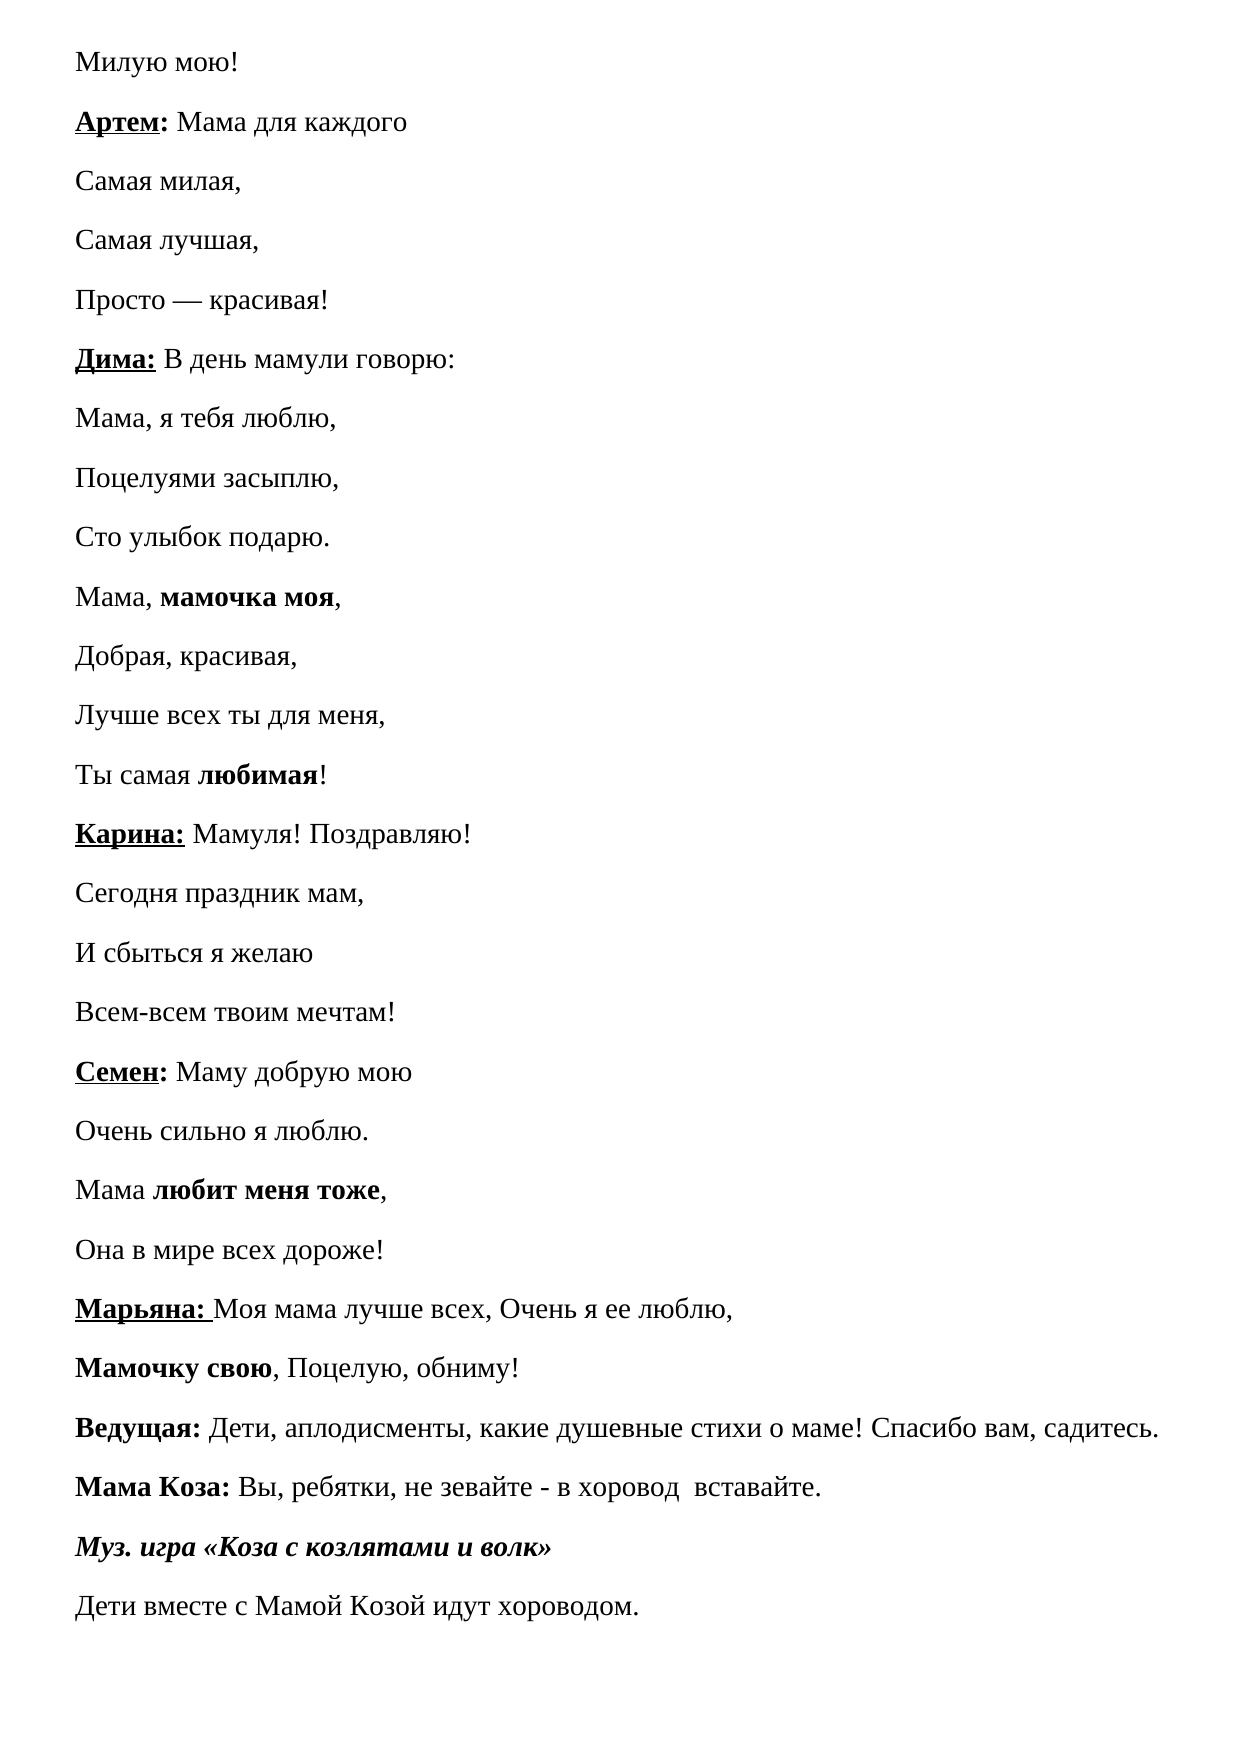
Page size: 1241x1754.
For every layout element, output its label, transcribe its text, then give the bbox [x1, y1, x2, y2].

text Просто — красивая! [75, 282, 1165, 315]
text Мама, я тебя люблю, [75, 401, 1165, 434]
text И сбыться я желаю [75, 935, 1165, 968]
text Мама Коза: Вы, ребятки, не зевайте - в хоровод вставайте. [75, 1469, 1165, 1503]
text Мамочку свою, Поцелую, обниму! [75, 1351, 1165, 1384]
text Ты самая любимая! [75, 757, 1165, 790]
text Очень сильно я люблю. [75, 1113, 1165, 1147]
text Добрая, красивая, [75, 638, 1165, 672]
text Муз. игра «Коза с козлятами и волк» [75, 1529, 1165, 1562]
text Она в мире всех дороже! [75, 1232, 1165, 1265]
text Карина: Мамуля! Поздравляю! [75, 816, 1165, 850]
text Дети вместе с Мамой Козой идут хороводом. [75, 1588, 1165, 1622]
text Мама, мамочка моя, [75, 579, 1165, 612]
text Ведущая: Дети, аплодисменты, какие душевные стихи о маме! Спасибо вам, садитесь. [75, 1410, 1165, 1443]
text Самая милая, [75, 163, 1165, 197]
text Всем-всем твоим мечтам! [75, 994, 1165, 1028]
text Семен: Маму добрую мою [75, 1054, 1165, 1087]
text Марьяна: Моя мама лучше всех, Очень я ее люблю, [75, 1291, 1165, 1325]
text Милую мою! [75, 44, 1165, 78]
text Дима: В день мамули говорю: [75, 341, 1165, 375]
text Сто улыбок подарю. [75, 519, 1165, 553]
text Артем: Мама для каждого [75, 104, 1165, 137]
text Мама любит меня тоже, [75, 1172, 1165, 1206]
text Самая лучшая, [75, 222, 1165, 256]
text Сегодня праздник мам, [75, 876, 1165, 909]
text Лучше всех ты для меня, [75, 697, 1165, 731]
text Поцелуями засыплю, [75, 460, 1165, 493]
